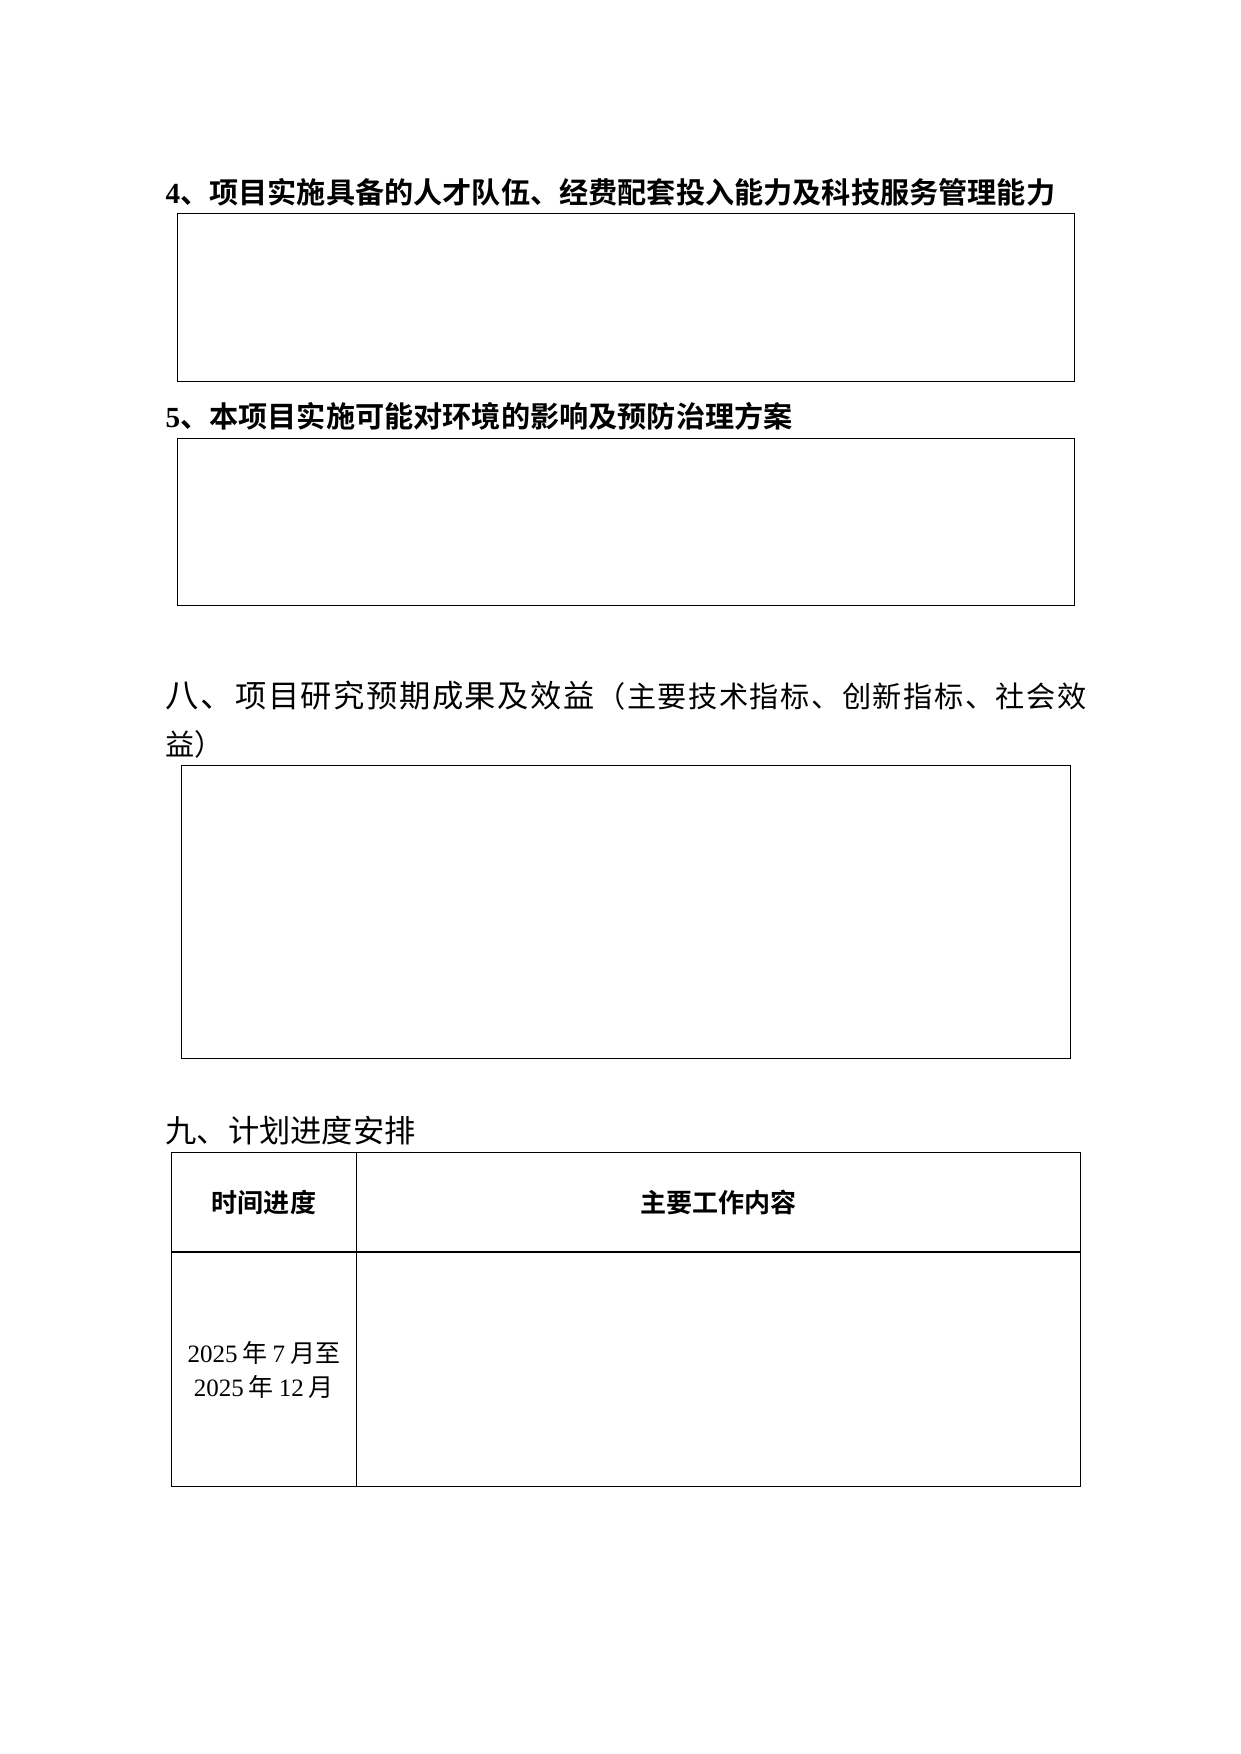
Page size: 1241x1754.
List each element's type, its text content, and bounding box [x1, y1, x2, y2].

table_cell 2025年7月至2025年12月 [172, 1253, 356, 1486]
table_header 时间进度 [172, 1153, 356, 1251]
table_header 主要工作内容 [357, 1153, 1080, 1251]
subtitle 八、项目研究预期成果及效益（主要技术指标、创新指标、社会效益） [165, 669, 1087, 765]
table_header [182, 766, 1070, 1058]
table_header [178, 214, 1074, 381]
table_cell [357, 1253, 1080, 1486]
subtitle 九、计划进度安排 [165, 1104, 1087, 1152]
subtitle 5、本项目实施可能对环境的影响及预防治理方案 [165, 389, 1087, 437]
table_header [178, 439, 1074, 605]
subtitle 4、项目实施具备的人才队伍、经费配套投入能力及科技服务管理能力 [165, 165, 1087, 213]
